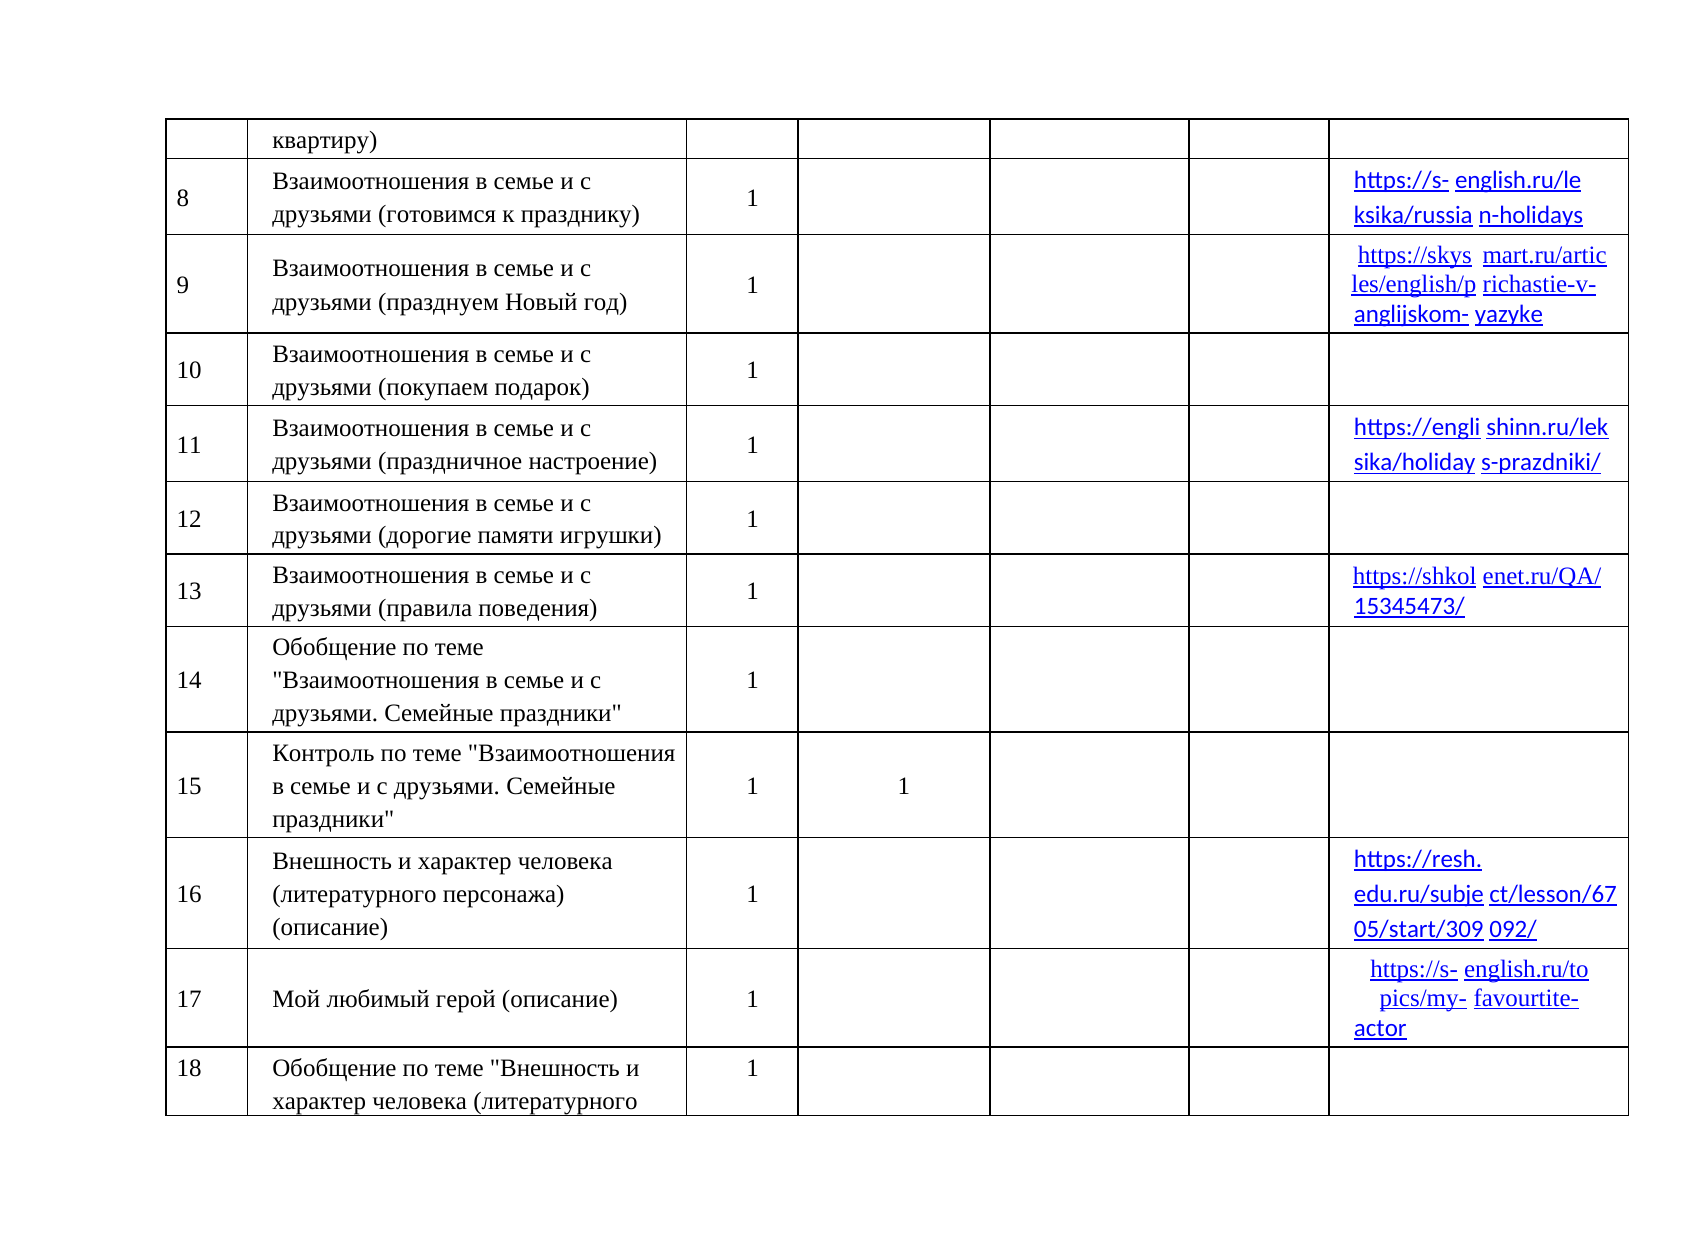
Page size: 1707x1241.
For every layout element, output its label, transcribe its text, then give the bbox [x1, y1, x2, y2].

table_cell [1190, 406, 1328, 481]
table_cell [799, 334, 989, 405]
table_cell 1 [687, 949, 797, 1046]
table_cell 1 [687, 482, 797, 553]
table_cell [991, 235, 1188, 332]
table_cell Обобщение по теме "Взаимоотношения в семье и с друзьями. Семейные праздники" [248, 627, 686, 731]
table_cell https://shkol enet.ru/QA/ 15345473/ [1330, 555, 1628, 626]
table_cell [799, 949, 989, 1046]
table_cell 15 [167, 733, 247, 836]
table_cell 7 [167, 120, 247, 157]
table_cell 1 [687, 838, 797, 948]
table_cell 9 [167, 235, 247, 332]
table_cell [1190, 627, 1328, 731]
table_cell 12 [167, 482, 247, 553]
table_cell Внешность и характер человека (литературного персонажа) (описание) [248, 838, 686, 948]
table_cell Контроль по теме "Взаимоотношения в семье и с друзьями. Семейные праздники" [248, 733, 686, 836]
table_cell Взаимоотношения в семье и с друзьями (праздничное настроение) [248, 406, 686, 481]
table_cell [248, 1048, 686, 1115]
table_cell 1 [687, 733, 797, 836]
table_cell [991, 406, 1188, 481]
table_cell 11 [167, 406, 247, 481]
table_cell [991, 838, 1188, 948]
table_cell 14 [167, 627, 247, 731]
table_cell [991, 949, 1188, 1046]
table_cell [991, 159, 1188, 234]
table_cell 1 [687, 627, 797, 731]
table_cell [1330, 482, 1628, 553]
table_cell 1 [799, 733, 989, 836]
table_cell [799, 555, 989, 626]
table_cell 13 [167, 555, 247, 626]
table_cell [1190, 482, 1328, 553]
table_cell [1330, 334, 1628, 405]
table_cell [1190, 555, 1328, 626]
table_cell [991, 334, 1188, 405]
table_cell [1330, 1048, 1628, 1115]
table_cell [1190, 838, 1328, 948]
table_cell [1330, 733, 1628, 836]
table_cell [991, 482, 1188, 553]
table_cell [1190, 120, 1328, 157]
table_cell 1 [687, 235, 797, 332]
table_cell [1330, 120, 1628, 157]
table_cell [991, 555, 1188, 626]
table_cell [1190, 334, 1328, 405]
table_cell [799, 159, 989, 234]
table_cell [799, 235, 989, 332]
table_cell 1 [687, 406, 797, 481]
table_cell Взаимоотношения в семье и с друзьями (правила поведения) [248, 555, 686, 626]
table_cell [799, 120, 989, 157]
table_cell [1190, 949, 1328, 1046]
table_cell Взаимоотношения в семье и с друзьями (покупаем подарок) [248, 334, 686, 405]
table_cell [799, 627, 989, 731]
table_cell https://engli shinn.ru/lek sika/holiday s-prazdniki/ [1330, 406, 1628, 481]
table_cell 1 [687, 555, 797, 626]
table_cell 1 [687, 1048, 797, 1115]
table_cell Взаимоотношения в семье и с друзьями (дорогие памяти игрушки) [248, 482, 686, 553]
table_cell 1 [687, 159, 797, 234]
table_cell [799, 482, 989, 553]
table_cell [799, 1048, 989, 1115]
table_cell [799, 838, 989, 948]
table_cell 18 [167, 1048, 247, 1115]
table_cell [991, 1048, 1188, 1115]
table_cell Взаимоотношения в семье и с друзьями (празднуем Новый год) [248, 235, 686, 332]
table_cell Взаимоотношения в семье и с друзьями (готовимся к празднику) [248, 159, 686, 234]
table_cell 1 [687, 334, 797, 405]
table_cell [991, 733, 1188, 836]
table_cell [799, 406, 989, 481]
table_cell https://s- english.ru/to pics/my- favourtite- actor [1330, 949, 1628, 1046]
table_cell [248, 120, 686, 157]
table_cell 1 [687, 120, 797, 157]
table_cell 8 [167, 159, 247, 234]
table_cell [1190, 1048, 1328, 1115]
table_cell https://s- english.ru/le ksika/russia n-holidays [1330, 159, 1628, 234]
table_cell [1190, 159, 1328, 234]
table_cell [1330, 627, 1628, 731]
table_cell 10 [167, 334, 247, 405]
table_cell https://skys mart.ru/artic les/english/p richastie-v- anglijskom- yazyke [1330, 235, 1628, 332]
table_cell [1190, 235, 1328, 332]
table_cell [991, 627, 1188, 731]
table_cell 17 [167, 949, 247, 1046]
table_cell https://resh. edu.ru/subje ct/lesson/67 05/start/309 092/ [1330, 838, 1628, 948]
table_cell [991, 120, 1188, 157]
table_cell Мой любимый герой (описание) [248, 949, 686, 1046]
table_cell [1190, 733, 1328, 836]
table_cell 16 [167, 838, 247, 948]
